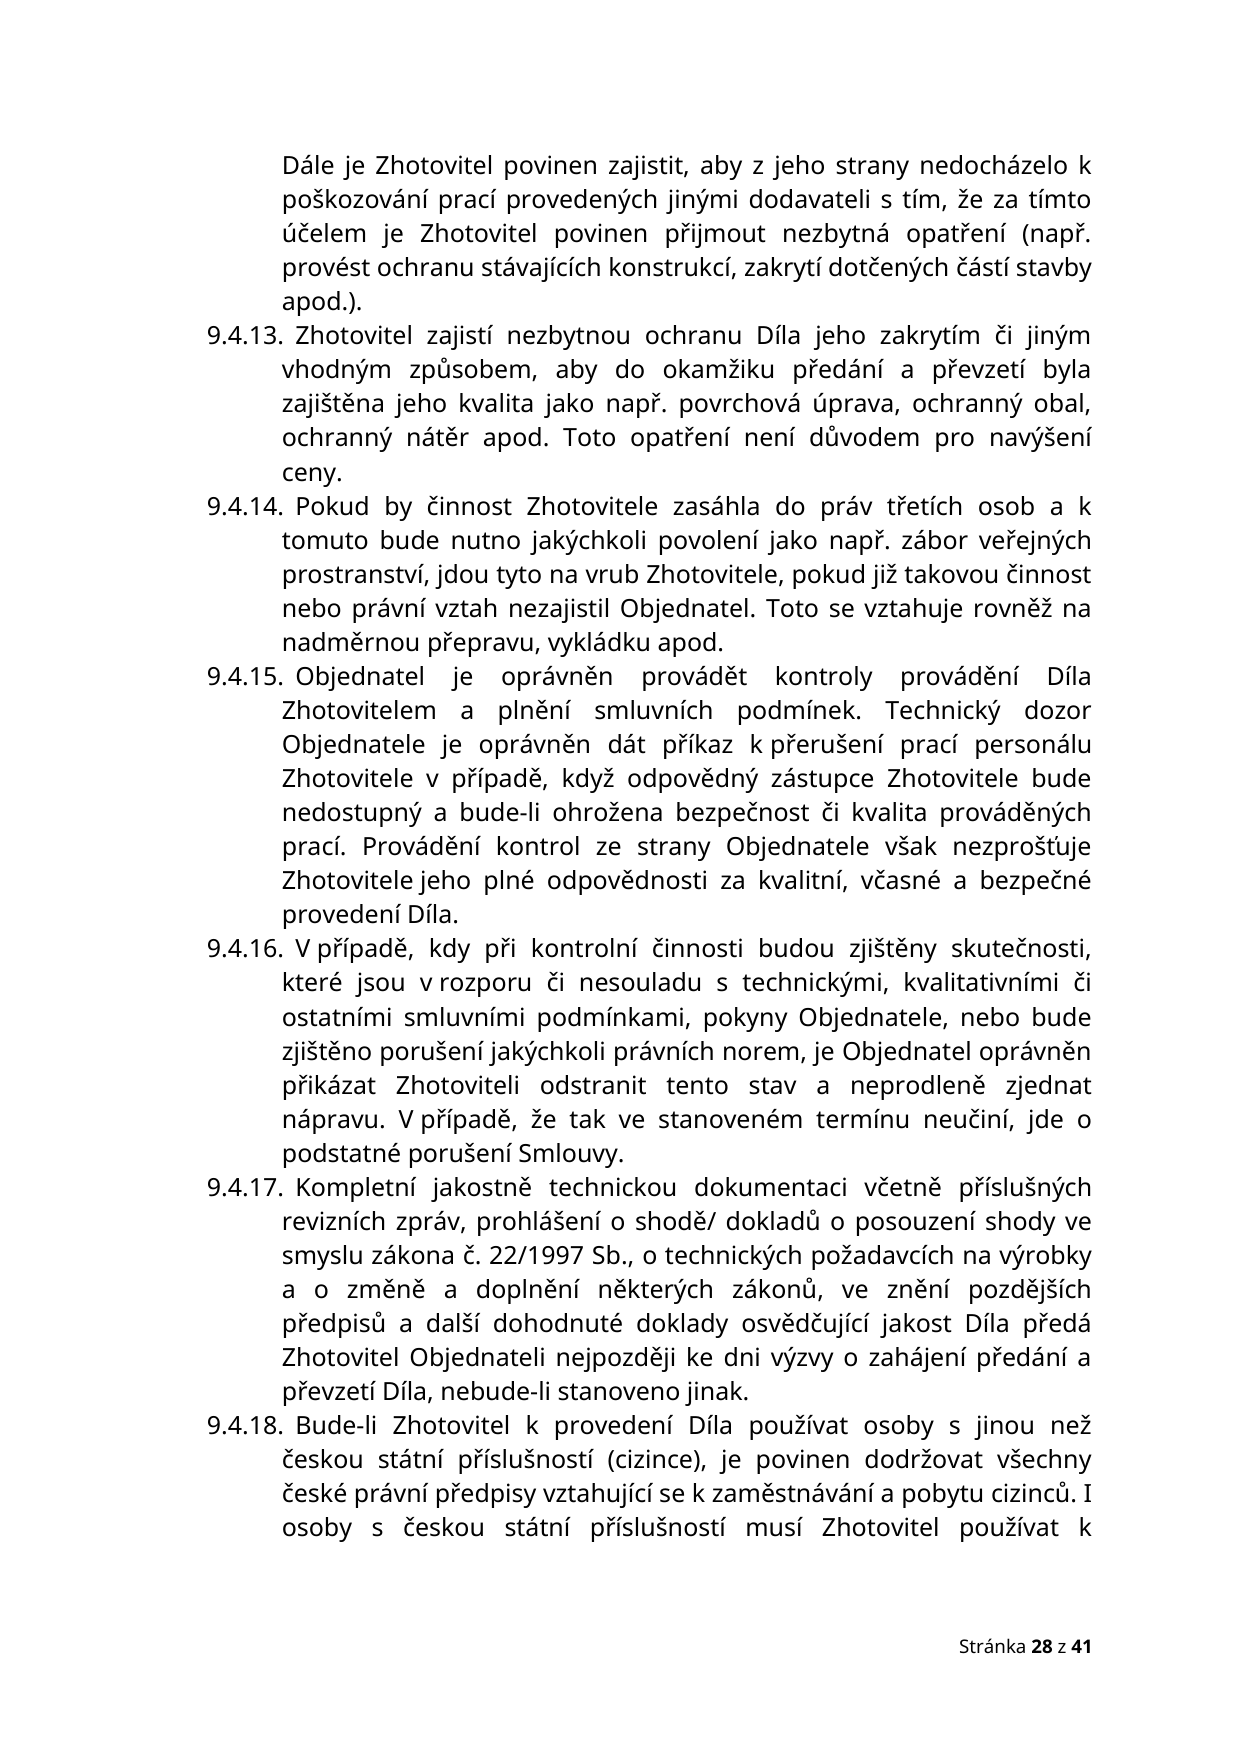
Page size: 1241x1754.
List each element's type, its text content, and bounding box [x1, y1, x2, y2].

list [207, 1408, 1093, 1544]
list Objednatel je oprávněn provádět kontroly provádění Díla Zhotovitelem a plnění smluvních podmínek. Technický dozor Objednatele je oprávněn dát příkaz k přerušení prací personálu Zhotovitele v případě, když odpovědný zástupce Zhotovitele bude nedostupný a bude-li ohrožena bezpečnost či kvalita prováděných prací. Provádění kontrol ze strany Objednatele však nezprošťuje Zhotovitele jeho plné odpovědnosti za kvalitní, včasné a bezpečné provedení Díla. [207, 658, 1093, 931]
list Kompletní jakostně technickou dokumentaci včetně příslušných revizních zpráv, prohlášení o shodě/ dokladů o posouzení shody ve smyslu zákona č. 22/1997 Sb., o technických požadavcích na výrobky a o změně a doplnění některých zákonů, ve znění pozdějších předpisů a další dohodnuté doklady osvědčující jakost Díla předá Zhotovitel Objednateli nejpozději ke dni výzvy o zahájení předání a převzetí Díla, nebude-li stanoveno jinak. [207, 1169, 1093, 1408]
list Pokud by činnost Zhotovitele zasáhla do práv třetích osob a k tomuto bude nutno jakýchkoli povolení jako např. zábor veřejných prostranství, jdou tyto na vrub Zhotovitele, pokud již takovou činnost nebo právní vztah nezajistil Objednatel. Toto se vztahuje rovněž na nadměrnou přepravu, vykládku apod. [207, 488, 1093, 658]
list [207, 148, 1093, 318]
list Zhotovitel zajistí nezbytnou ochranu Díla jeho zakrytím či jiným vhodným způsobem, aby do okamžiku předání a převzetí byla zajištěna jeho kvalita jako např. povrchová úprava, ochranný obal, ochranný nátěr apod. Toto opatření není důvodem pro navýšení ceny. [207, 318, 1093, 488]
list V případě, kdy při kontrolní činnosti budou zjištěny skutečnosti, které jsou v rozporu či nesouladu s technickými, kvalitativními či ostatními smluvními podmínkami, pokyny Objednatele, nebo bude zjištěno porušení jakýchkoli právních norem, je Objednatel oprávněn přikázat Zhotoviteli odstranit tento stav a neprodleně zjednat nápravu. V případě, že tak ve stanoveném termínu neučiní, jde o podstatné porušení Smlouvy. [207, 931, 1093, 1169]
